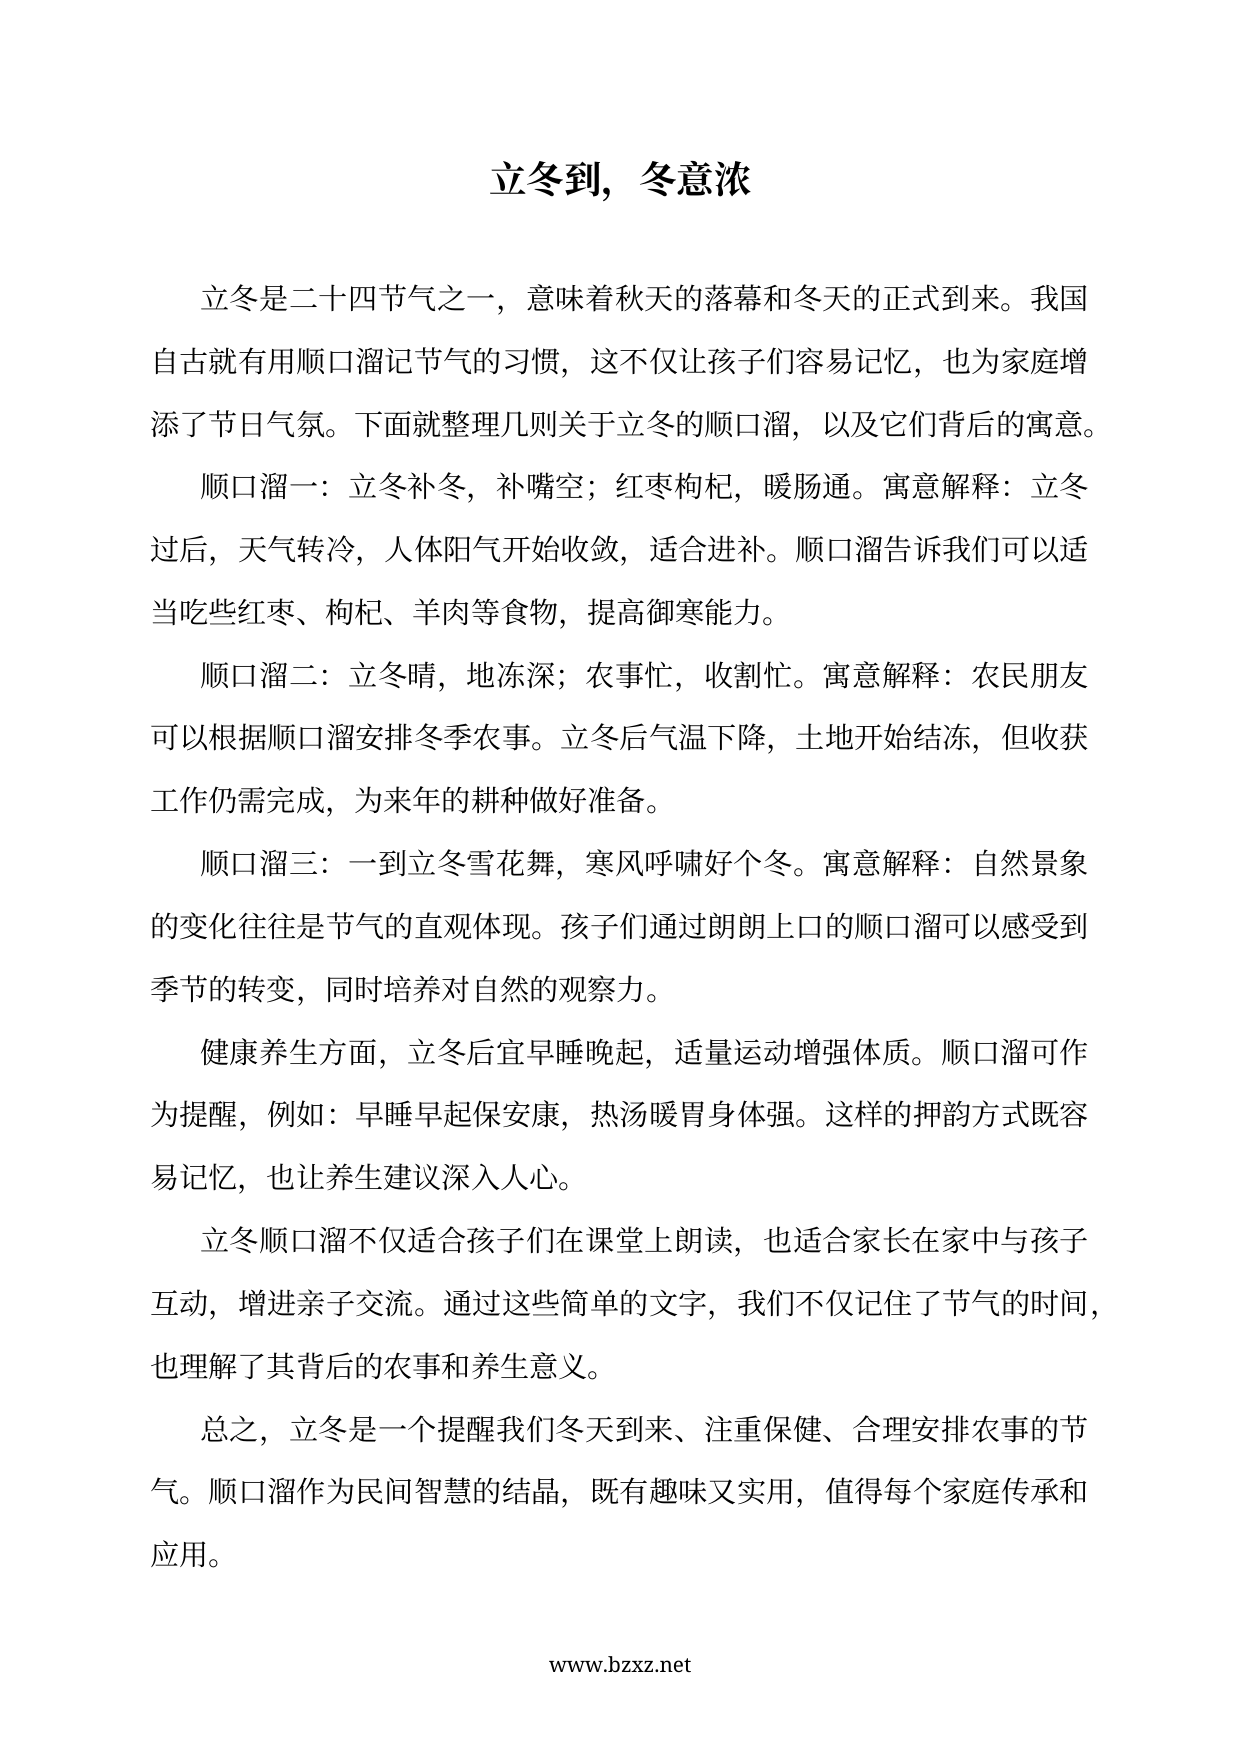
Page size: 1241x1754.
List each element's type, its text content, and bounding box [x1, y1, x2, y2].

text 立冬顺口溜不仅适合孩子们在课堂上朗读，也适合家长在家中与孩子互动，增进亲子交流。通过这些简单的文字，我们不仅记住了节气的时间，也理解了其背后的农事和养生意义。 [150, 1218, 1090, 1385]
text 立冬是二十四节气之一，意味着秋天的落幕和冬天的正式到来。我国自古就有用顺口溜记节气的习惯，这不仅让孩子们容易记忆，也为家庭增添了节日气氛。下面就整理几则关于立冬的顺口溜，以及它们背后的寓意。 [150, 276, 1090, 443]
text 健康养生方面，立冬后宜早睡晚起，适量运动增强体质。顺口溜可作为提醒，例如：早睡早起保安康，热汤暖胃身体强。这样的押韵方式既容易记忆，也让养生建议深入人心。 [150, 1029, 1090, 1197]
text 总之，立冬是一个提醒我们冬天到来、注重保健、合理安排农事的节气。顺口溜作为民间智慧的结晶，既有趣味又实用，值得每个家庭传承和应用。 [150, 1406, 1090, 1574]
subtitle 立冬到，冬意浓 [150, 150, 1090, 204]
text 顺口溜二：立冬晴，地冻深；农事忙，收割忙。寓意解释：农民朋友可以根据顺口溜安排冬季农事。立冬后气温下降，土地开始结冻，但收获工作仍需完成，为来年的耕种做好准备。 [150, 653, 1090, 820]
text 顺口溜一：立冬补冬，补嘴空；红枣枸杞，暖肠通。寓意解释：立冬过后，天气转冷，人体阳气开始收敛，适合进补。顺口溜告诉我们可以适当吃些红枣、枸杞、羊肉等食物，提高御寒能力。 [150, 464, 1090, 632]
text 顺口溜三：一到立冬雪花舞，寒风呼啸好个冬。寓意解释：自然景象的变化往往是节气的直观体现。孩子们通过朗朗上口的顺口溜可以感受到季节的转变，同时培养对自然的观察力。 [150, 841, 1090, 1008]
